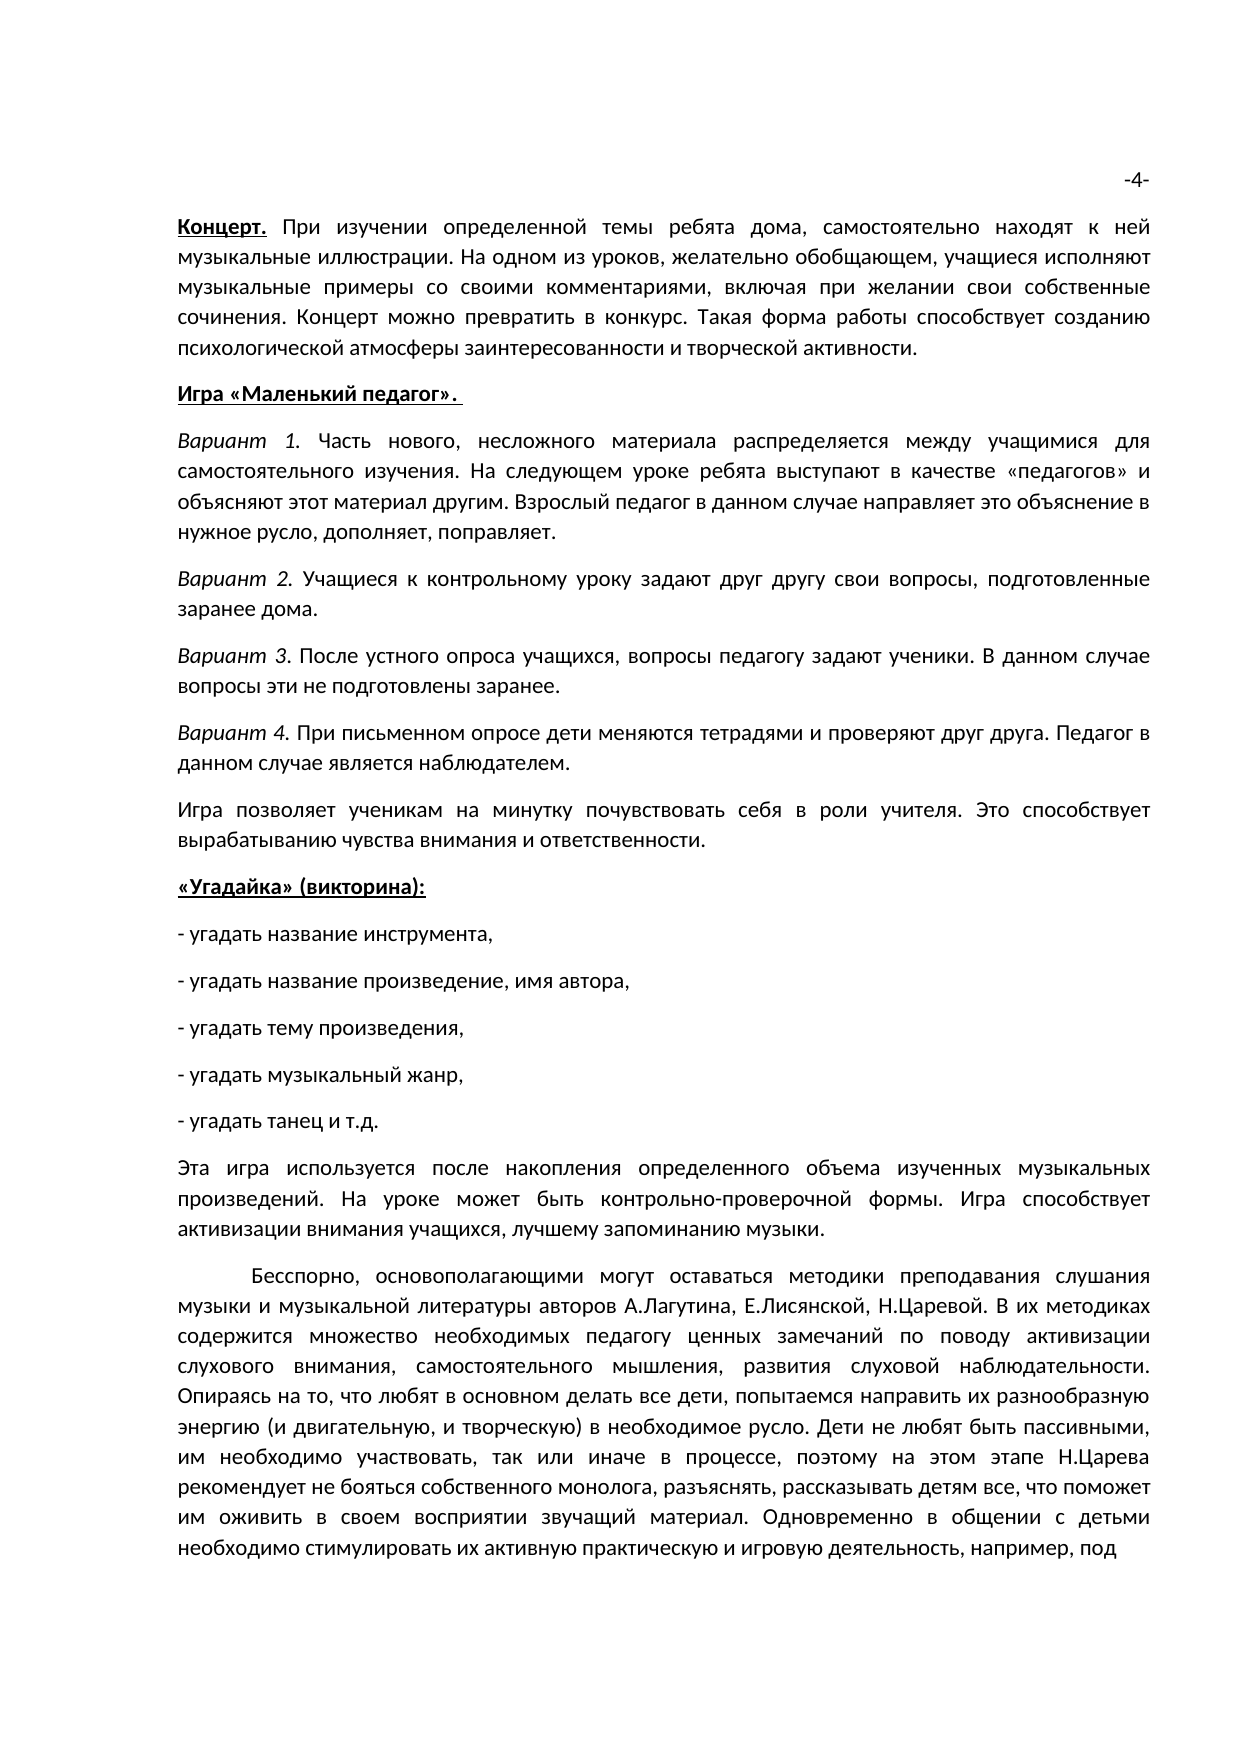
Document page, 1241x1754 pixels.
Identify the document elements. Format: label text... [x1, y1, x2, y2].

text - угадать танец и т.д. [177, 1107, 1152, 1135]
text Вариант 4. При письменном опросе дети меняются тетрадями и проверяют друг друга. Педагог в данном случае является наблюдателем. [177, 718, 1152, 776]
text Вариант 3. После устного опроса учащихся, вопросы педагогу задают ученики. В данном случае вопросы эти не подготовлены заранее. [177, 641, 1152, 699]
text Игра позволяет ученикам на минутку почувствовать себя в роли учителя. Это способствует вырабатыванию чувства внимания и ответственности. [177, 795, 1152, 853]
text Игра «Маленький педагог». [177, 379, 1152, 408]
text Эта игра используется после накопления определенного объема изученных музыкальных произведений. На уроке может быть контрольно-проверочной формы. Игра способствует активизации внимания учащихся, лучшему запоминанию музыки. [177, 1153, 1152, 1242]
text - угадать название произведение, имя автора, [177, 966, 1152, 994]
text - угадать тему произведения, [177, 1013, 1152, 1041]
text Концерт. При изучении определенной темы ребята дома, самостоятельно находят к ней музыкальные иллюстрации. На одном из уроков, желательно обобщающем, учащиеся исполняют музыкальные примеры со своими комментариями, включая при желании свои собственные сочинения. Концерт можно превратить в конкурс. Такая форма работы способствует созданию психологической атмосферы заинтересованности и творческой активности. [177, 212, 1152, 361]
text Бесспорно, основополагающими могут оставаться методики преподавания слушания музыки и музыкальной литературы авторов А.Лагутина, Е.Лисянской, Н.Царевой. В их методиках содержится множество необходимых педагогу ценных замечаний по поводу активизации слухового внимания, самостоятельного мышления, развития слуховой наблюдательности. Опираясь на то, что любят в основном делать все дети, попытаемся направить их разнообразную энергию (и двигательную, и творческую) в необходимое русло. Дети не любят быть пассивными, им необходимо участвовать, так или иначе в процессе, поэтому на этом этапе Н.Царева рекомендует не бояться собственного монолога, разъяснять, рассказывать детям все, что поможет им оживить в своем восприятии звучащий материал. Одновременно в общении с детьми необходимо стимулировать их активную практическую и игровую деятельность, например, под [177, 1261, 1152, 1561]
text - угадать музыкальный жанр, [177, 1060, 1152, 1088]
text Вариант 1. Часть нового, несложного материала распределяется между учащимися для самостоятельного изучения. На следующем уроке ребята выступают в качестве «педагогов» и объясняют этот материал другим. Взрослый педагог в данном случае направляет это объяснение в нужное русло, дополняет, поправляет. [177, 426, 1152, 545]
text -4- [177, 165, 1152, 193]
text - угадать название инструмента, [177, 919, 1152, 947]
text «Угадайка» (викторина): [177, 872, 1152, 900]
text Вариант 2. Учащиеся к контрольному уроку задают друг другу свои вопросы, подготовленные заранее дома. [177, 564, 1152, 622]
